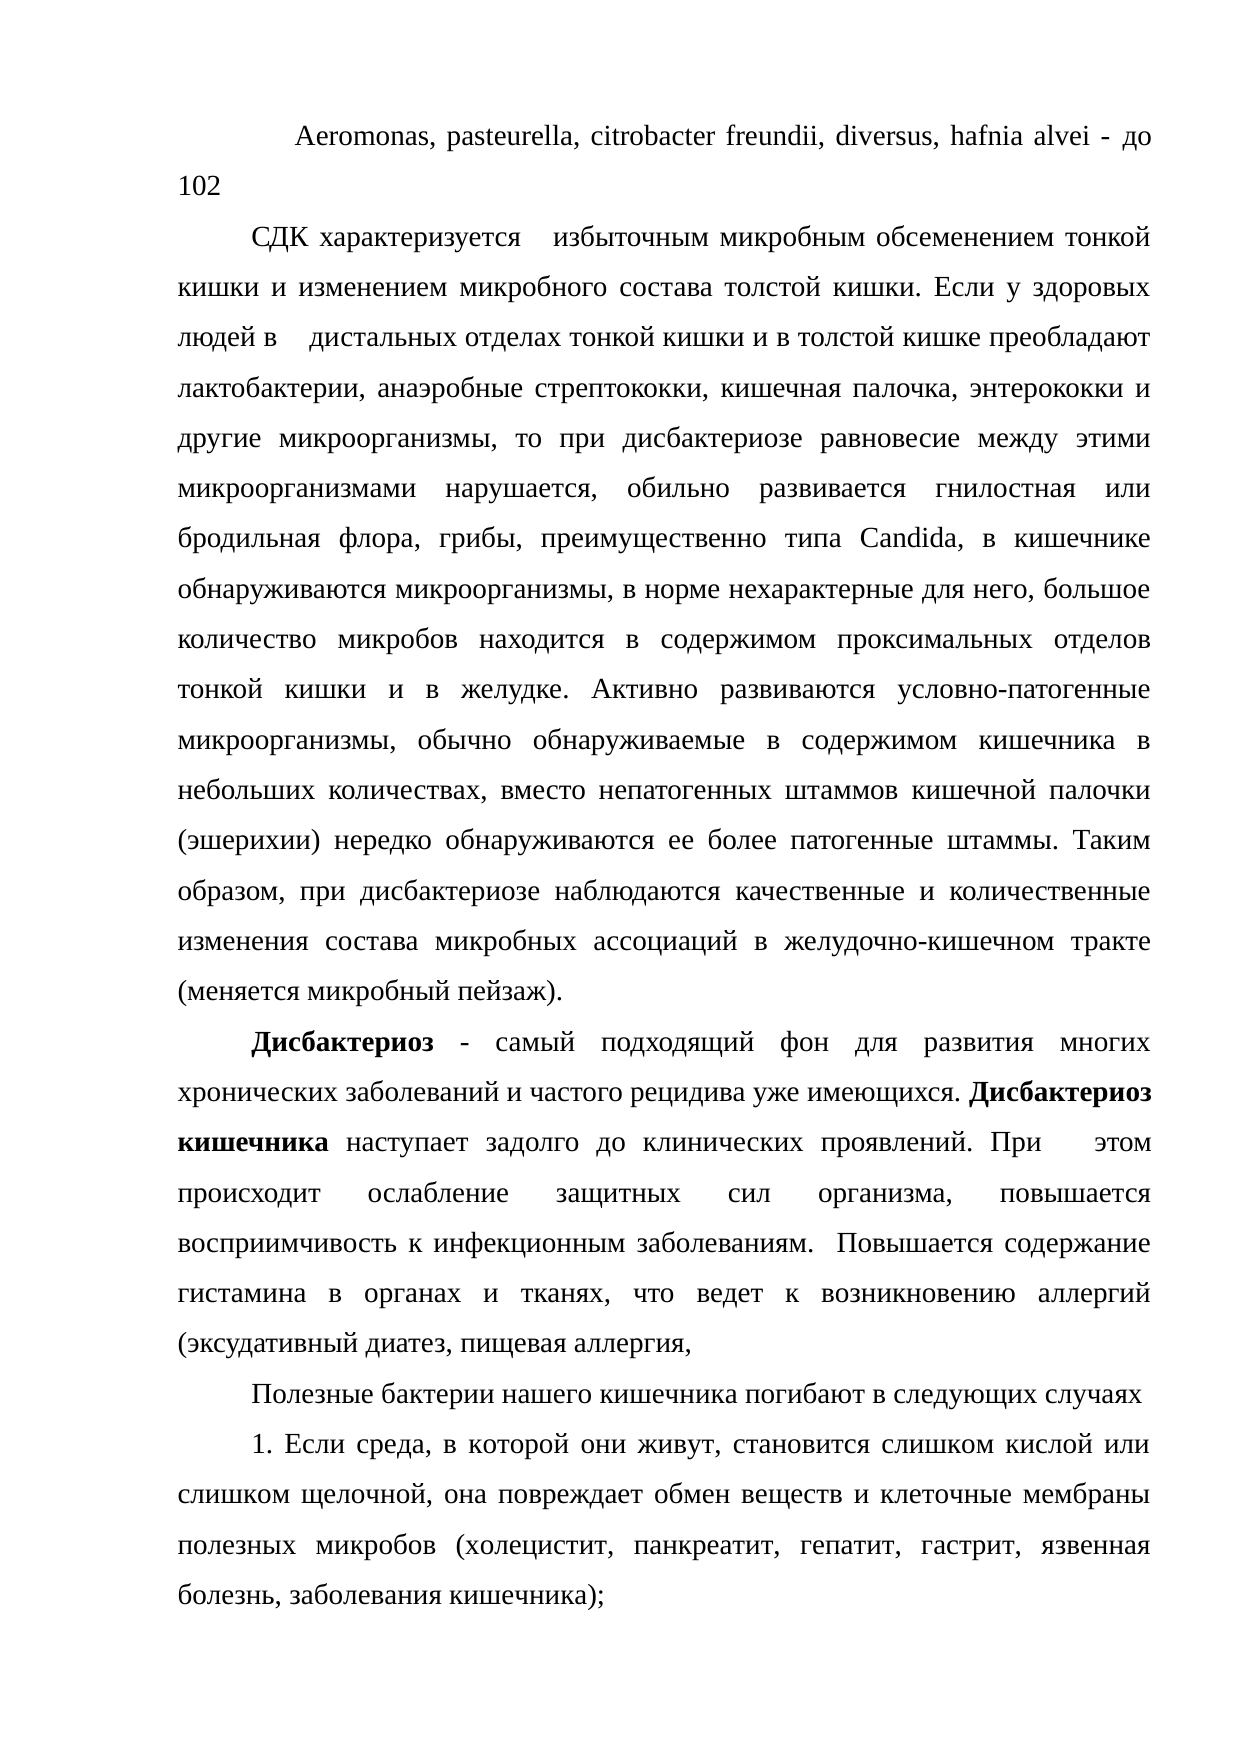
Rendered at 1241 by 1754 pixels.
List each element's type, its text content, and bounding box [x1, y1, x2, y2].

text 1. Если среда, в которой они живут, становится слишком кислой или слишком щелочной, она повреждает обмен веществ и клеточные мембраны полезных микробов (холецистит, панкреатит, гепатит, гастрит, язвенная болезнь, заболевания кишечника); [177, 1426, 1152, 1611]
subtitle СДК характеризуется избыточным микробным обсеменением тонкой кишки и изменением микробного состава толстой кишки. Если у здоровых людей в диcтальных отделах тонкой кишки и в толстой кишке преобладают лактобактерии, анаэробные стрептококки, кишечная палочка, энтерококки и другие микроорганизмы, то при дисбактериозе равновесие между этими микроорганизмами нарушается, обильно развивается гнилостная или бродильная флора, грибы, преимущественно типа Candida, в кишечнике обнаруживаются микроорганизмы, в норме нехарактерные для него, большое количество микробов находится в содержимом проксимальных отделов тонкой кишки и в желудке. Активно развиваются условно-патогенные микроорганизмы, обычно обнаруживаемые в содержимом кишечника в небольших количествах, вместо непатогенных штаммов кишечной палочки (эшерихии) нередко обнаруживаются ее более патогенные штаммы. Таким образом, при дисбактериозе наблюдаются качественные и количественные изменения состава микробных ассоциаций в желудочно-кишечном тракте (меняется микробный пейзаж). [177, 219, 1152, 1007]
text  Aeromonas, pasteurella, citrobacter freundii, diversus, hafnia alvei - до 102 [177, 118, 1152, 202]
text Полезные бактерии нашего кишечника погибают в следующих случаях [177, 1376, 1152, 1409]
subtitle Дисбактериоз - самый подходящий фон для развития многих хронических заболеваний и частого рецидива уже имеющихся. Дисбактериоз кишечника наступает задолго до клинических проявлений. При этом происходит ослабление защитных сил организма, повышается восприимчивость к инфекционным заболеваниям. Повышается содержание гистамина в органах и тканях, что ведет к возникновению аллергий (эксудативный диатез, пищевая аллергия, [177, 1024, 1152, 1359]
